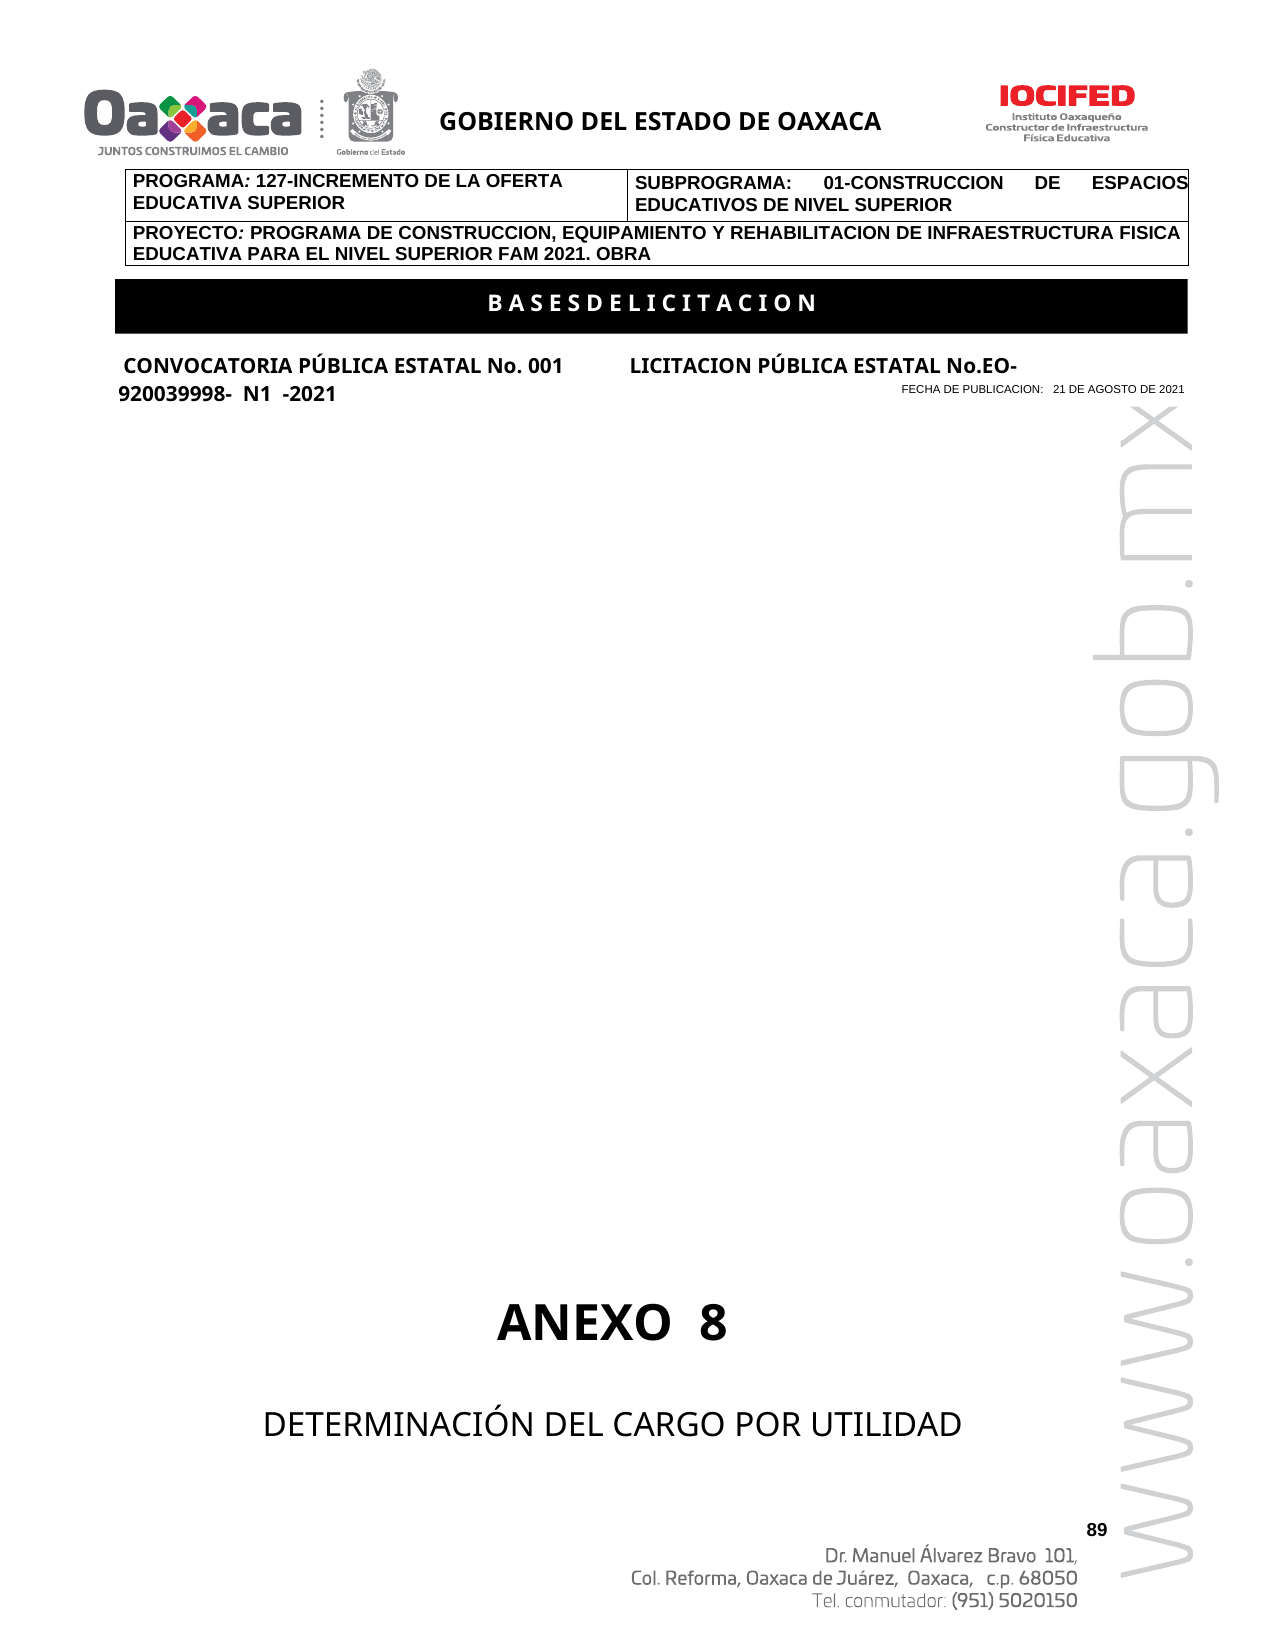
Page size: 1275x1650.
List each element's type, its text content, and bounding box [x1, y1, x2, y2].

text DETERMINACIÓN DEL CARGO POR UTILIDAD [118, 1401, 1107, 1446]
text ANEXO 8 [118, 1287, 1107, 1355]
